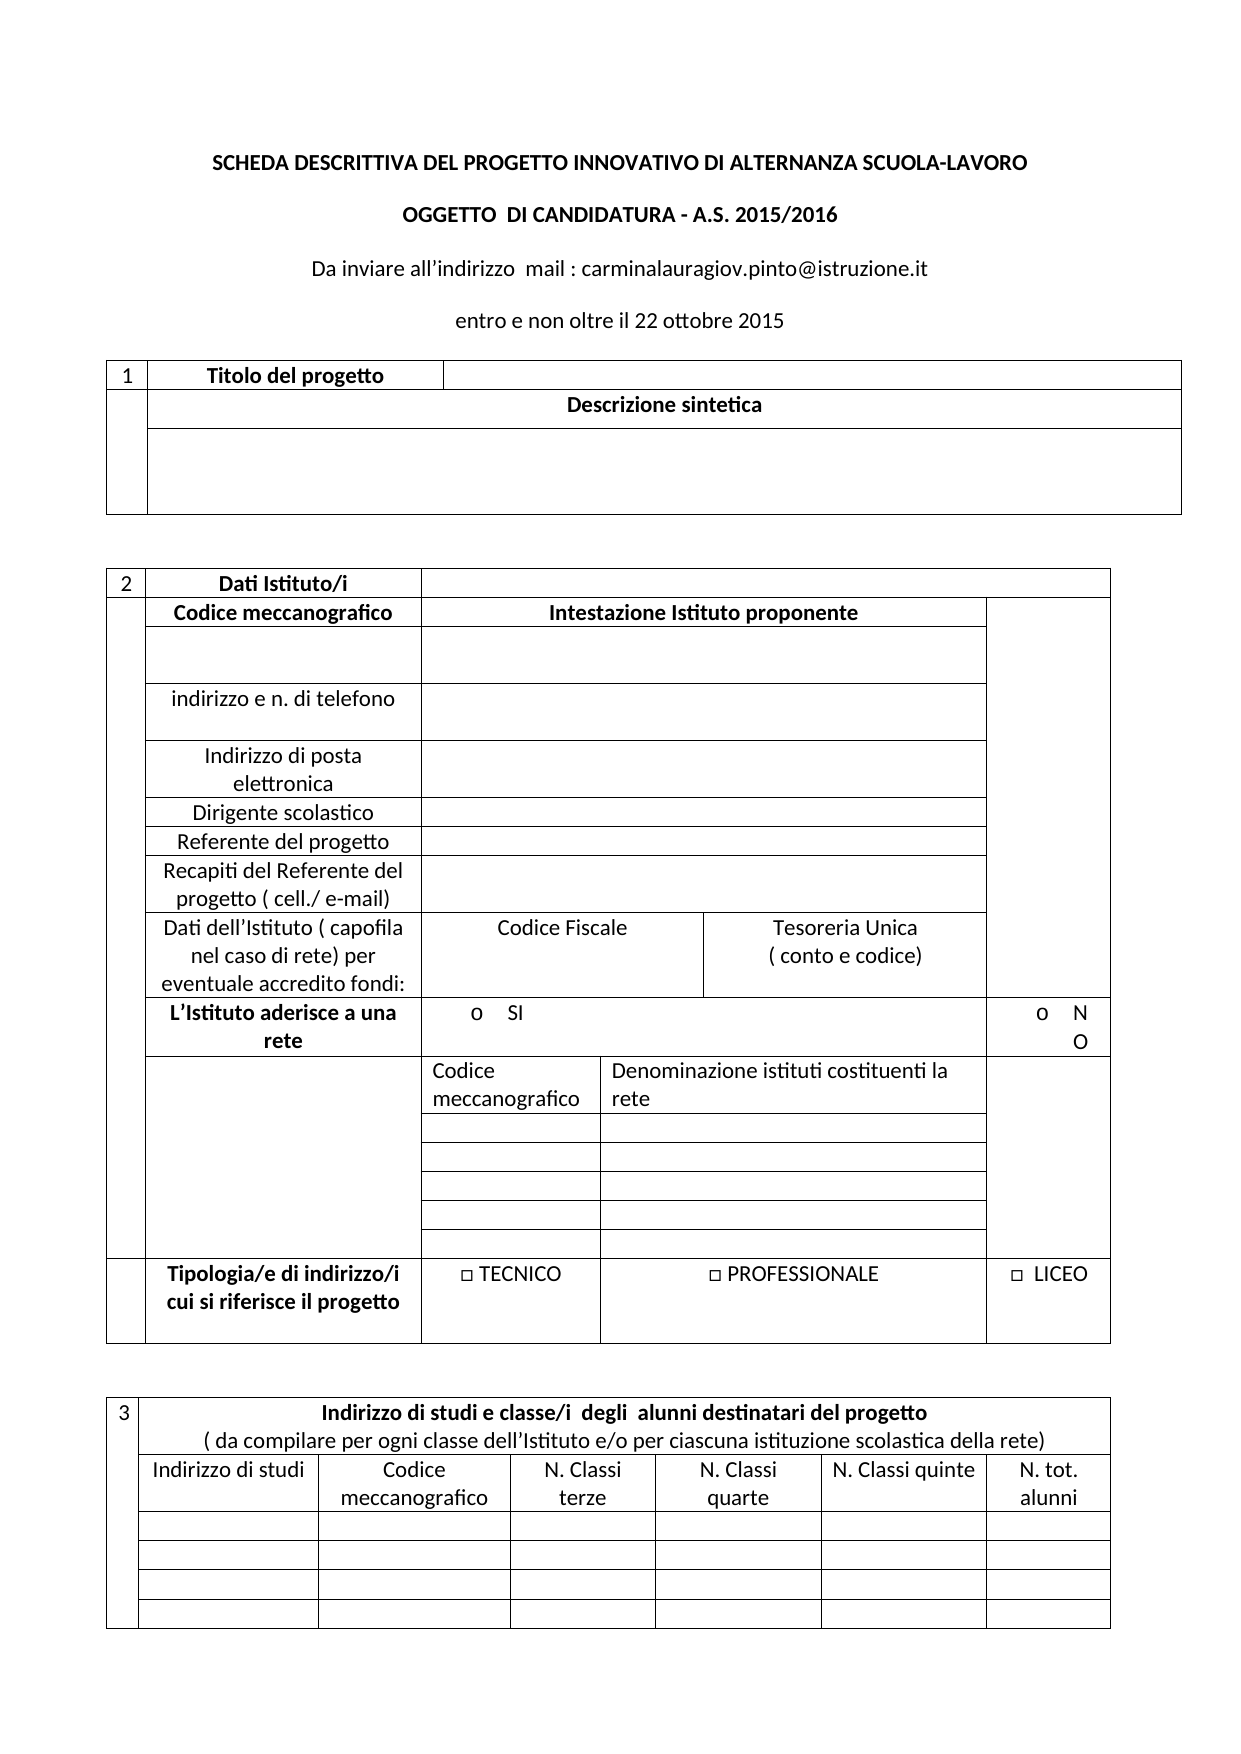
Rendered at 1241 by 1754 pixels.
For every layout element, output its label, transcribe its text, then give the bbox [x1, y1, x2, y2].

table_cell indirizzo e n. di telefono [146, 684, 421, 740]
table_cell [422, 798, 986, 826]
table_cell Tesoreria Unica ( conto e codice) [704, 913, 986, 997]
text SCHEDA DESCRITTIVA DEL PROGETTO INNOVATIVO DI ALTERNANZA SCUOLA-LAVORO [118, 148, 1122, 176]
table_cell [987, 1570, 1110, 1598]
table_cell [422, 1230, 600, 1258]
table_cell Dati dell’Istituto ( capofila nel caso di rete) per eventuale accredito fondi: [146, 913, 421, 997]
table_cell Codice meccanografico [146, 598, 421, 626]
table_cell Tipologia/e di indirizzo/i cui si riferisce il progetto [146, 1259, 421, 1343]
text OGGETTO DI CANDIDATURA - A.S. 2015/2016 [118, 201, 1122, 229]
table_cell [146, 1057, 421, 1258]
table_cell Codice Fiscale [422, 913, 703, 997]
table_cell [422, 856, 986, 912]
table_cell [319, 1600, 510, 1627]
table_cell [422, 741, 986, 797]
table_cell N. Classi quinte [822, 1455, 986, 1511]
table_cell Codice meccanografico [422, 1057, 600, 1113]
table_cell [656, 1600, 821, 1627]
table_cell N. tot. alunni [987, 1455, 1110, 1511]
table_header [444, 361, 1181, 389]
table_cell [822, 1512, 986, 1540]
table_header 3 [107, 1398, 138, 1627]
table_cell [601, 1143, 986, 1171]
table_cell [511, 1600, 655, 1627]
table_cell Referente del progetto [146, 827, 421, 855]
table_cell [148, 429, 1181, 513]
table_header [422, 569, 1110, 597]
table_cell [822, 1570, 986, 1598]
table_cell [139, 1570, 318, 1598]
table_cell [822, 1541, 986, 1569]
table_cell [987, 598, 1110, 997]
table_cell [422, 1143, 600, 1171]
table_cell [987, 1512, 1110, 1540]
table_cell Indirizzo di posta elettronica [146, 741, 421, 797]
table_cell [107, 1259, 145, 1343]
text Da inviare all’indirizzo mail : carminalauragiov.pinto@istruzione.it [118, 254, 1122, 282]
table_cell [511, 1541, 655, 1569]
table_cell [319, 1570, 510, 1598]
table_header Titolo del progetto [148, 361, 443, 389]
table_cell [422, 827, 986, 855]
table_cell □ LICEO [987, 1259, 1110, 1343]
table_cell [139, 1512, 318, 1540]
table_cell [656, 1570, 821, 1598]
table_cell [146, 627, 421, 683]
table_cell [601, 1230, 986, 1258]
table_cell Descrizione sintetica [148, 390, 1181, 427]
table_cell [422, 1114, 600, 1142]
table_cell SI [422, 998, 986, 1056]
table_cell Denominazione istituti costituenti la rete [601, 1057, 986, 1113]
table_cell [656, 1512, 821, 1540]
table_cell L’Istituto aderisce a una rete [146, 998, 421, 1056]
text entro e non oltre il 22 ottobre 2015 [118, 307, 1122, 335]
table_cell [656, 1541, 821, 1569]
table_cell [319, 1541, 510, 1569]
table_cell NO [987, 998, 1110, 1056]
table_cell [601, 1114, 986, 1142]
table_cell Recapiti del Referente del progetto ( cell./ e-mail) [146, 856, 421, 912]
table_cell [139, 1541, 318, 1569]
table_cell [511, 1570, 655, 1598]
table_cell [319, 1512, 510, 1540]
table_cell □ PROFESSIONALE [601, 1259, 986, 1343]
table_cell Indirizzo di studi [139, 1455, 318, 1511]
table_cell [987, 1541, 1110, 1569]
table_cell [422, 1172, 600, 1200]
table_cell [822, 1600, 986, 1627]
table_cell [422, 627, 986, 683]
table_cell [511, 1512, 655, 1540]
table_cell [601, 1201, 986, 1229]
table_cell [422, 1201, 600, 1229]
table_cell N. Classi terze [511, 1455, 655, 1511]
table_cell [107, 390, 147, 513]
table_cell [601, 1172, 986, 1200]
table_header Dati Istituto/i [146, 569, 421, 597]
table_cell Intestazione Istituto proponente [422, 598, 986, 626]
table_cell [987, 1600, 1110, 1627]
table_cell Codice meccanografico [319, 1455, 510, 1511]
table_header Indirizzo di studi e classe/i degli alunni destinatari del progetto ( da compilare per ogni classe dell’Istituto e/o per ciascuna istituzione scolastica della rete) [139, 1398, 1110, 1454]
table_cell [107, 598, 145, 1258]
table_cell N. Classi quarte [656, 1455, 821, 1511]
table_cell □ TECNICO [422, 1259, 600, 1343]
table_cell [987, 1057, 1110, 1258]
table_header 1 [107, 361, 147, 389]
table_header 2 [107, 569, 145, 597]
table_cell [422, 684, 986, 740]
table_cell Dirigente scolastico [146, 798, 421, 826]
table_cell [139, 1600, 318, 1627]
